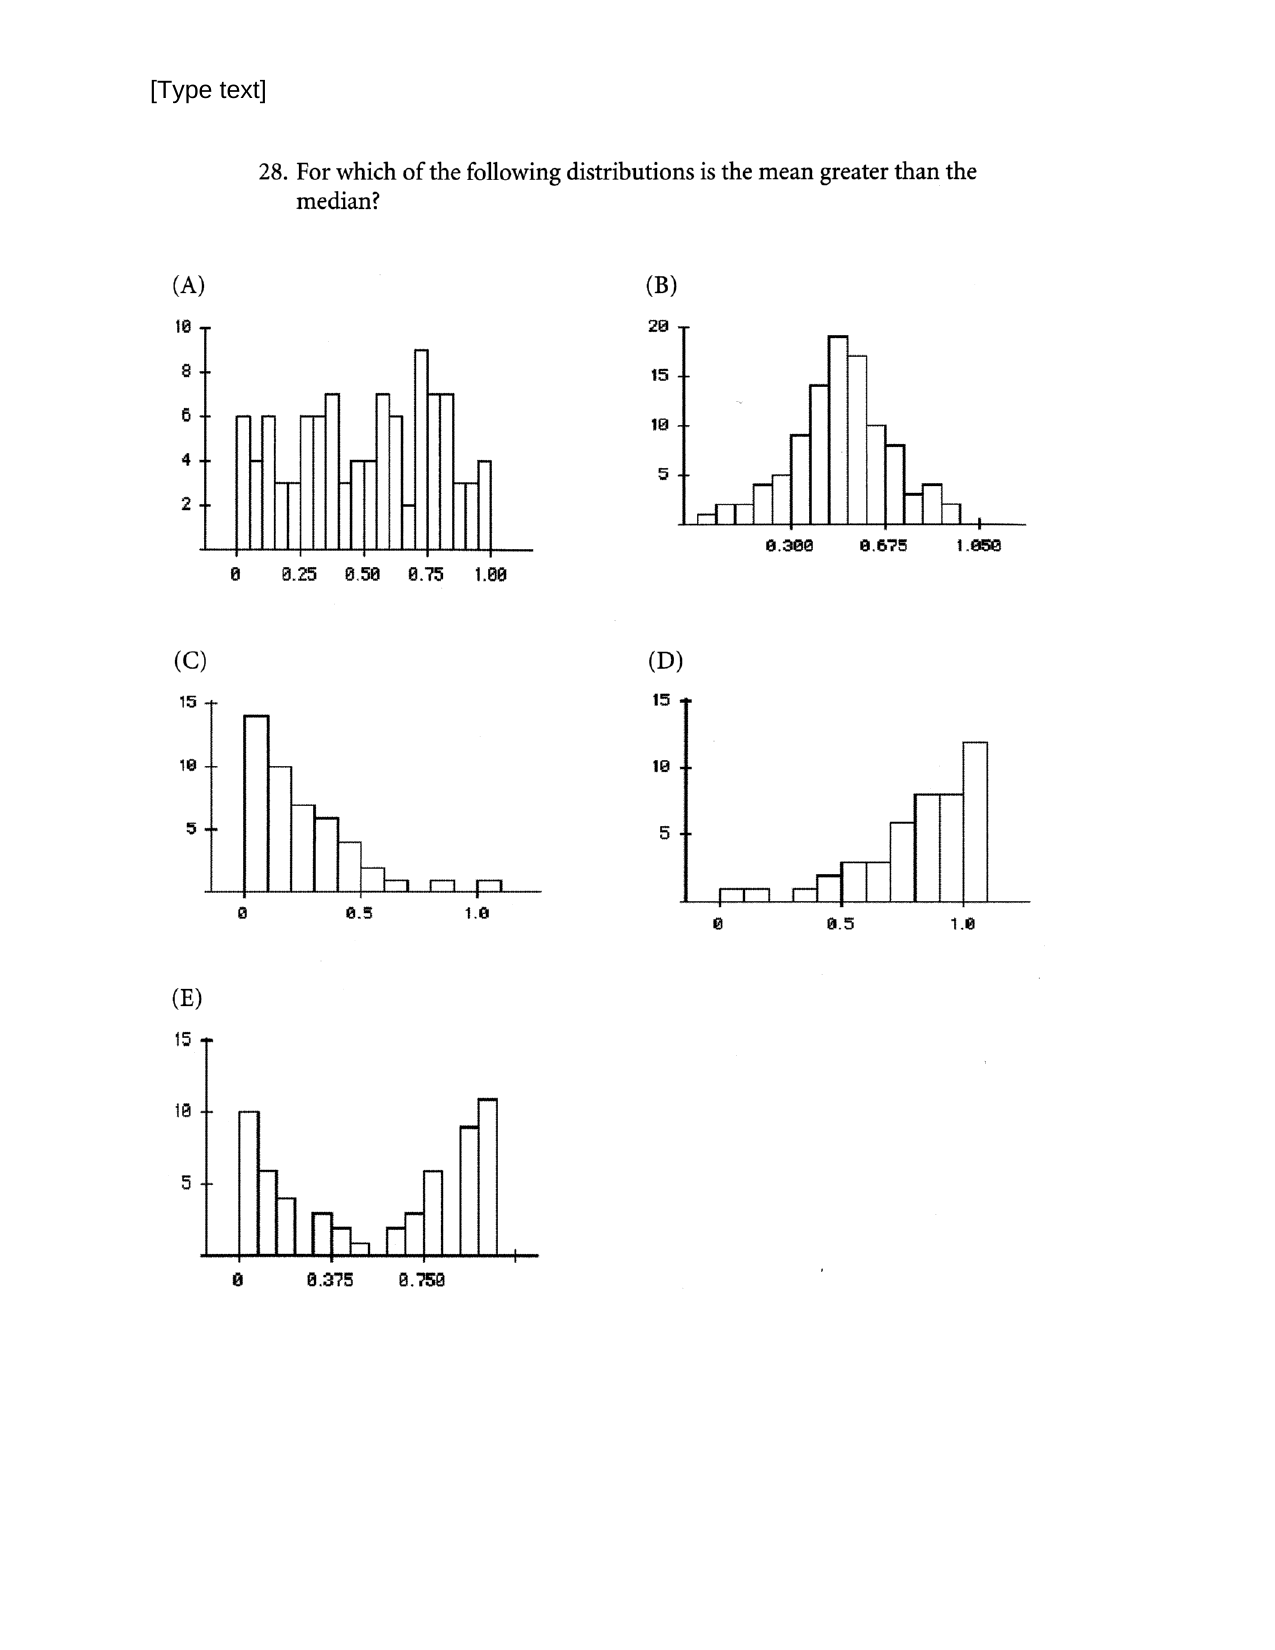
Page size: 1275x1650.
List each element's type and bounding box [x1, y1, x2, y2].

picture [150, 150, 1050, 1308]
